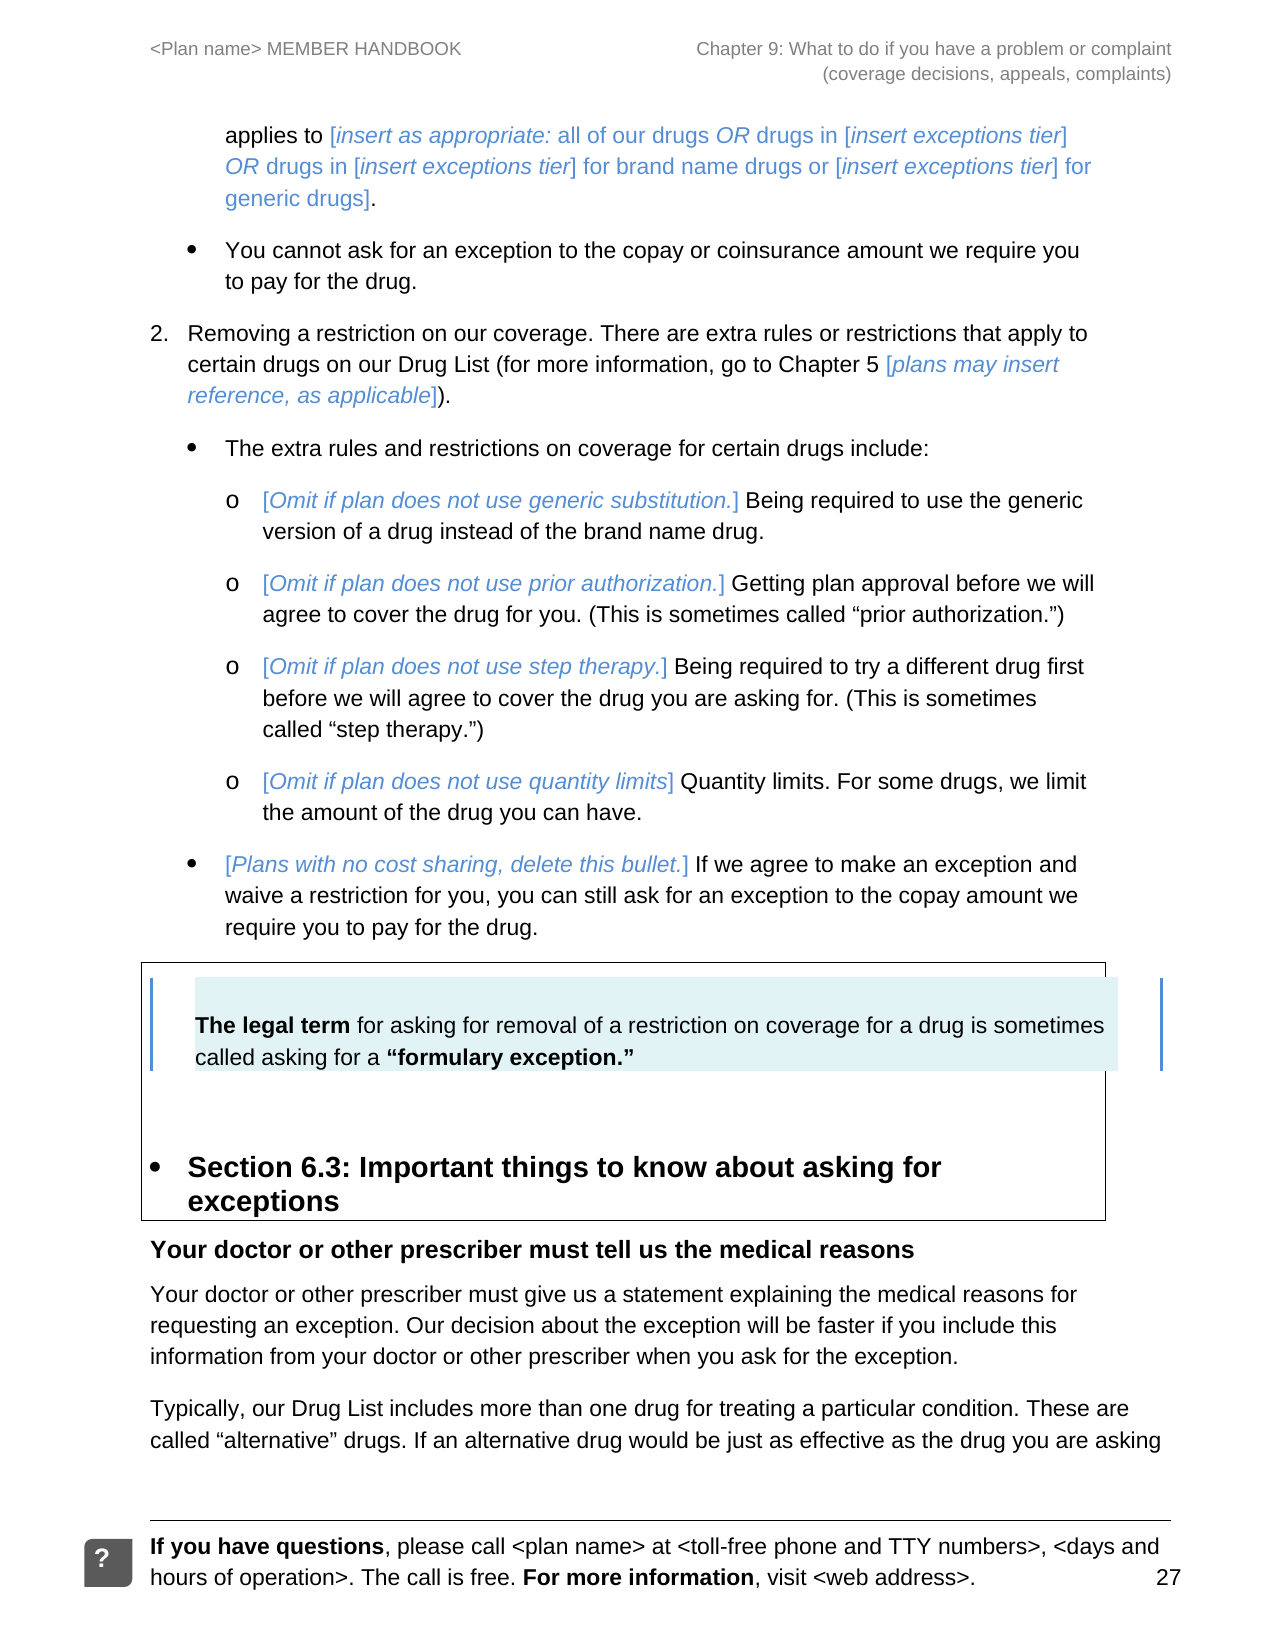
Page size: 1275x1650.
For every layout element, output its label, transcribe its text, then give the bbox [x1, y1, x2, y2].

list Removing a restriction on our coverage. There are extra rules or restrictions that apply to certain drugs on our Drug List (for more information, go to Chapter 5 [plans may insert reference, as applicable]). [150, 316, 1096, 410]
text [150, 1392, 1171, 1454]
list [Omit if plan does not use quantity limits] Quantity limits. For some drugs, we limit the amount of the drug you can have. [225, 764, 1096, 827]
subtitle Your doctor or other prescriber must tell us the medical reasons [150, 1233, 1096, 1265]
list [187, 118, 1096, 212]
list [Omit if plan does not use prior authorization.] Getting plan approval before we will agree to cover the drug for you. (This is sometimes called “prior authorization.”) [225, 566, 1096, 629]
list The extra rules and restrictions on coverage for certain drugs include: [187, 431, 1096, 462]
list You cannot ask for an exception to the copay or coinsurance amount we require you to pay for the drug. [187, 233, 1096, 296]
subtitle Section 6.3: Important things to know about asking for exceptions [142, 963, 1105, 1220]
list [Omit if plan does not use step therapy.] Being required to try a different drug first before we will agree to cover the drug you are asking for. (This is sometimes called “step therapy.”) [225, 650, 1096, 743]
list [Plans with no cost sharing, delete this bullet.] If we agree to make an exception and waive a restriction for you, you can still ask for an exception to the copay amount we require you to pay for the drug. [187, 848, 1096, 941]
list [Omit if plan does not use generic substitution.] Being required to use the generic version of a drug instead of the brand name drug. [225, 483, 1096, 546]
text Your doctor or other prescriber must give us a statement explaining the medical reasons for requesting an exception. Our decision about the exception will be faster if you include this information from your doctor or other prescriber when you ask for the exception. [150, 1277, 1171, 1371]
